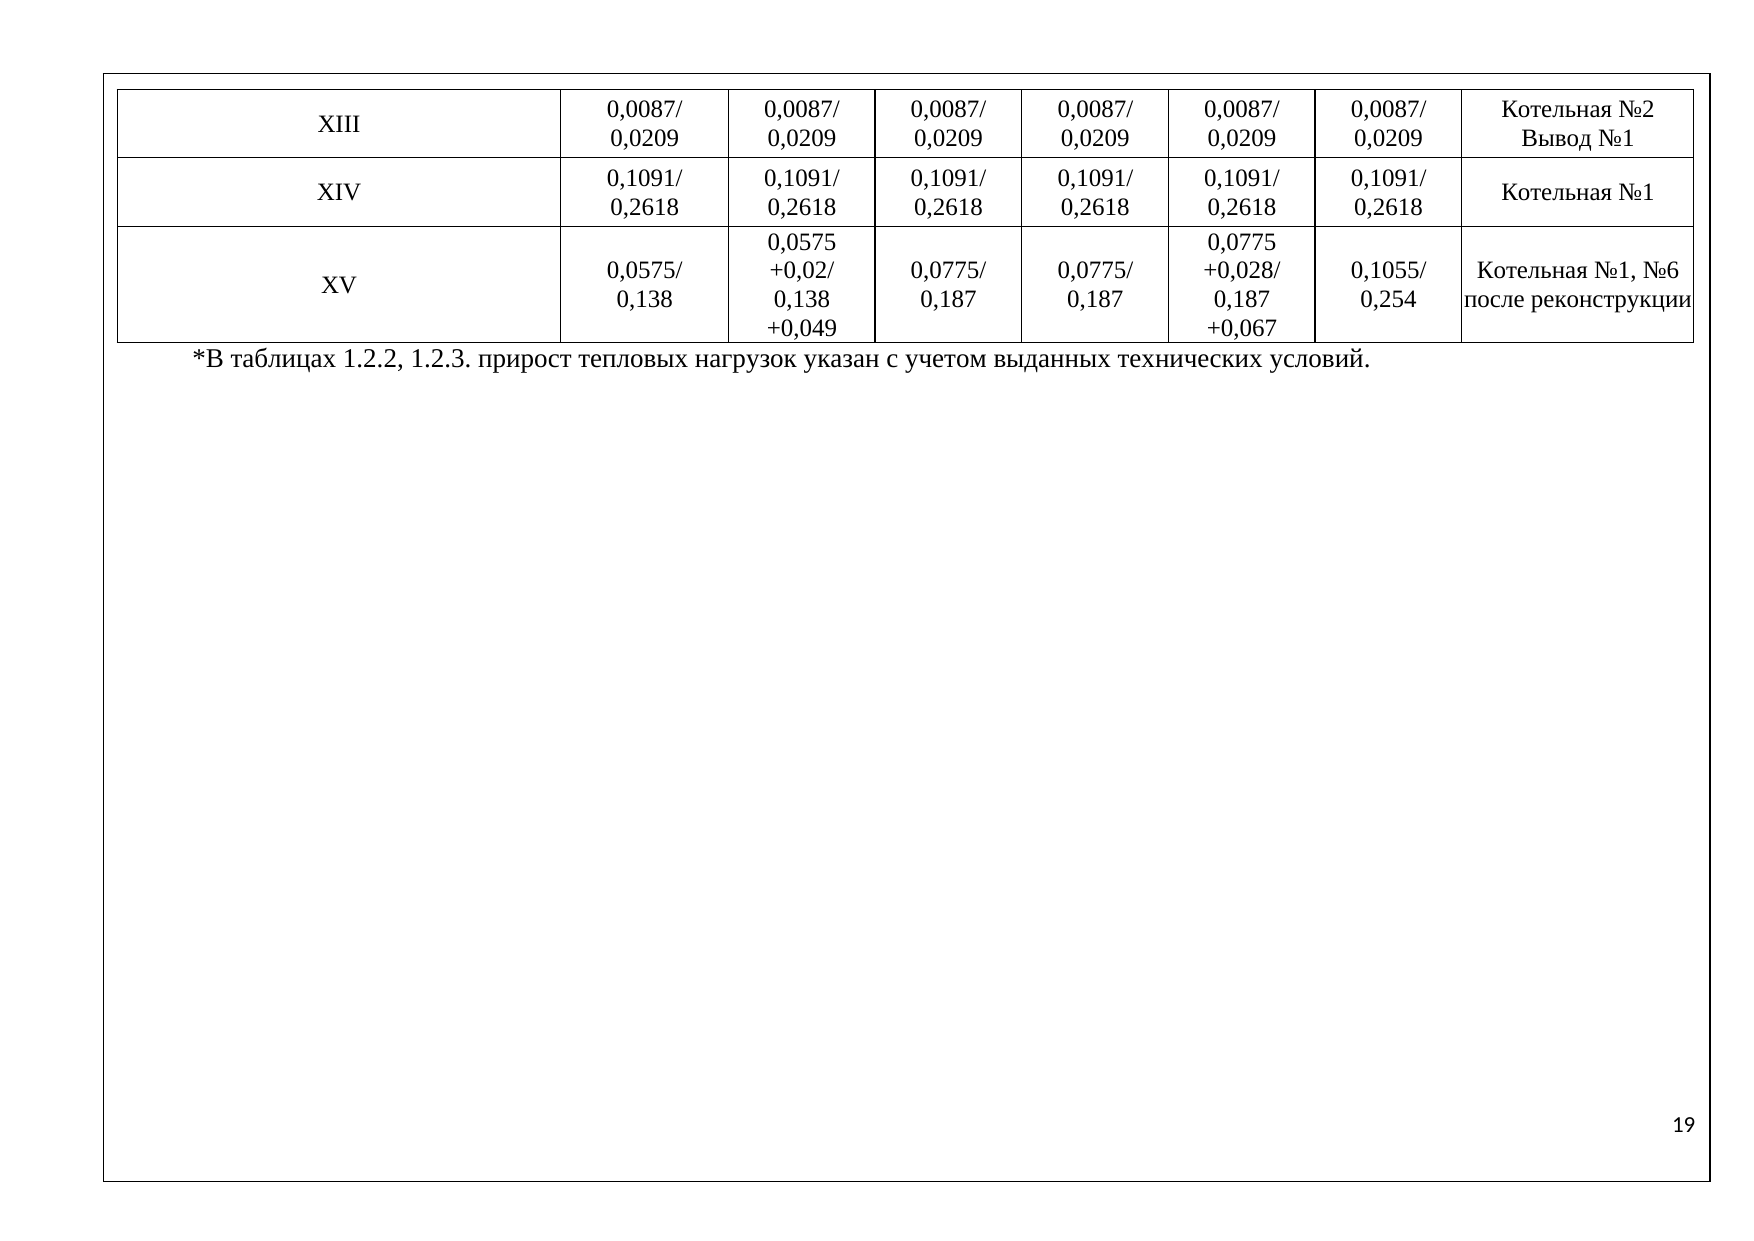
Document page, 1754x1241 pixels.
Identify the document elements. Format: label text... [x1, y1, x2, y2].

table_cell 0,0087/ 0,0209 [1316, 90, 1461, 157]
table_cell 0,0087/ 0,0209 [729, 90, 874, 157]
table_cell 0,0775/ 0,187 [876, 227, 1021, 342]
table_cell 0,0575/ 0,138 [561, 227, 728, 342]
table_cell 0,1091/ 0,2618 [729, 158, 874, 226]
table_cell 0,0087/ 0,0209 [1169, 90, 1314, 157]
table_cell Котельная №1, №6 после реконструкции [1462, 227, 1693, 342]
table_cell XV [118, 227, 560, 342]
table_cell 0,0087/ 0,0209 [1022, 90, 1168, 157]
table_cell Котельная №1 [1462, 158, 1693, 226]
table_cell 0,0087/ 0,0209 [561, 90, 728, 157]
table_cell 0,0775 +0,028/ 0,187 +0,067 [1169, 227, 1314, 342]
table_cell 0,1091/ 0,2618 [1316, 158, 1461, 226]
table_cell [1462, 90, 1693, 157]
table_cell 0,1091/ 0,2618 [876, 158, 1021, 226]
table_cell 0,1091/ 0,2618 [1169, 158, 1314, 226]
table_cell 0,0575 +0,02/ 0,138 +0,049 [729, 227, 874, 342]
table_cell XIV [118, 158, 560, 226]
table_cell 0,0775/ 0,187 [1022, 227, 1168, 342]
table_cell 0,1091/ 0,2618 [1022, 158, 1168, 226]
text *В таблицах 1.2.2, 1.2.3. прирост тепловых нагрузок указан с учетом выданных технических условий. [118, 343, 1695, 374]
table_cell 0,1091/ 0,2618 [561, 158, 728, 226]
table_cell 0,1055/ 0,254 [1316, 227, 1461, 342]
table_cell XIII [118, 90, 560, 157]
table_cell 0,0087/ 0,0209 [876, 90, 1021, 157]
